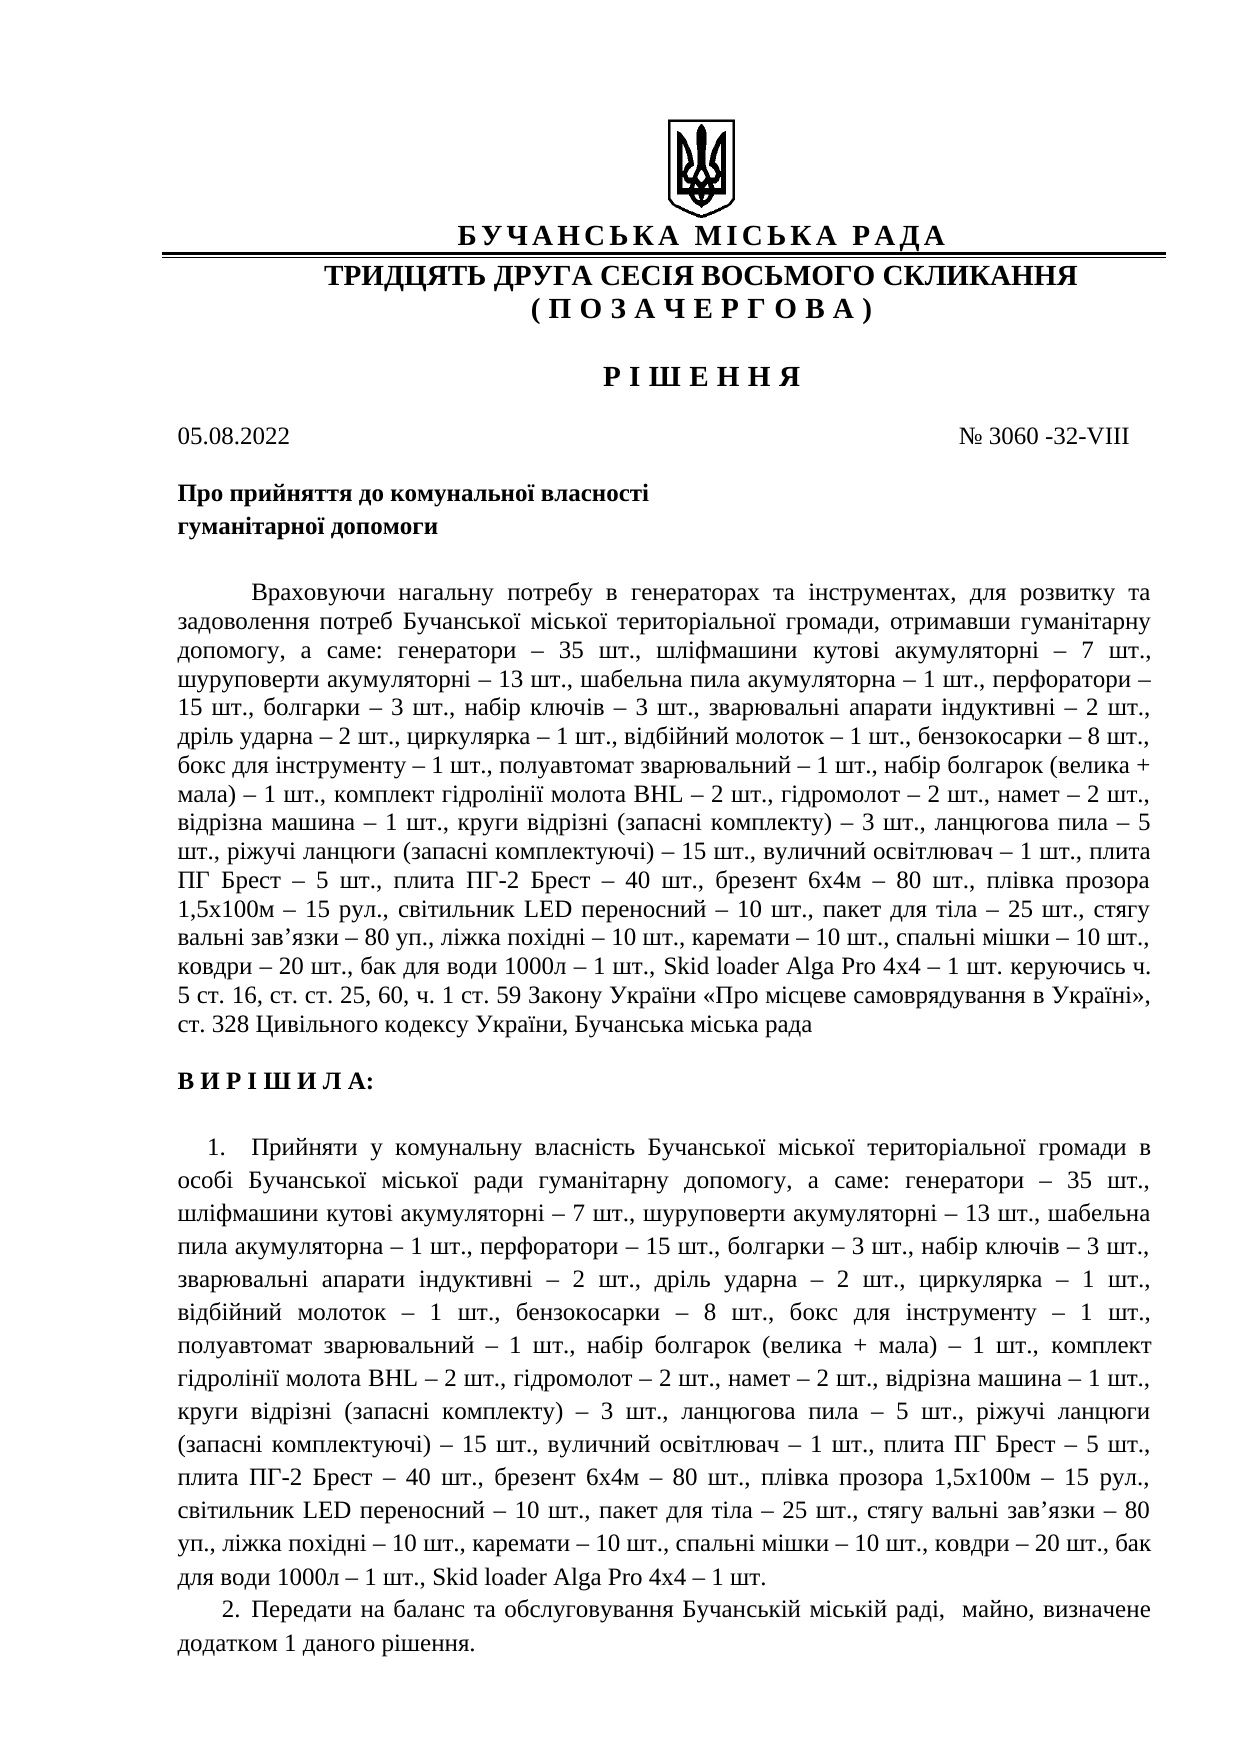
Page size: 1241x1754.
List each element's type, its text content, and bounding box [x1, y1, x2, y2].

list Передати на баланс та обслуговування Бучанській міській раді, майно, визначене додатком 1 даного рішення. [177, 1594, 1152, 1656]
text гуманітарної допомоги [177, 511, 1152, 540]
picture [666, 118, 737, 219]
text Враховуючи нагальну потребу в генераторах та інструментах, для розвитку та задоволення потреб Бучанської міської територіальної громади, отримавши гуманітарну допомогу, а саме: генератори – 35 шт., шліфмашини кутові акумуляторні – 7 шт., шуруповерти акумуляторні – 13 шт., шабельна пила акумуляторна – 1 шт., перфоратори – 15 шт., болгарки – 3 шт., набір ключів – 3 шт., зварювальні апарати індуктивні – 2 шт., дріль ударна – 2 шт., циркулярка – 1 шт., відбійний молоток – 1 шт., бензокосарки – 8 шт., бокс для інструменту – 1 шт., полуавтомат зварювальний – 1 шт., набір болгарок (велика + мала) – 1 шт., комплект гідролінії молота BHL – 2 шт., гідромолот – 2 шт., намет – 2 шт., відрізна машина – 1 шт., круги відрізні (запасні комплекту) – 3 шт., ланцюгова пила – 5 шт., ріжучі ланцюги (запасні комплектуючі) – 15 шт., вуличний освітлювач – 1 шт., плита ПГ Брест – 5 шт., плита ПГ-2 Брест – 40 шт., брезент 6х4м – 80 шт., плівка прозора 1,5х100м – 15 рул., світильник LED переносний – 10 шт., пакет для тіла – 25 шт., стягу вальні зав’язки – 80 уп., ліжка похідні – 10 шт., каремати – 10 шт., спальні мішки – 10 шт., ковдри – 20 шт., бак для води 1000л – 1 шт., Skid loader Alga Pro 4x4 – 1 шт. керуючись ч. 5 ст. 16, ст. ст. 25, 60, ч. 1 ст. 59 Закону України «Про місцеве самоврядування в Україні», ст. 328 Цивільного кодексу України, Бучанська міська рада [177, 577, 1152, 1037]
table_header ТРИДЦЯТЬ ДРУГА СЕСІЯ ВОСЬМОГО СКЛИКАННЯ [162, 258, 1166, 292]
text В И Р І Ш И Л А: [177, 1066, 1152, 1095]
text Про прийняття до комунальної власності [177, 478, 1152, 507]
text РІШЕННЯ [177, 359, 1152, 392]
list Прийняти у комунальну власність Бучанської міської територіальної громади в особі Бучанської міської ради гуманітарну допомогу, а саме: генератори – 35 шт., шліфмашини кутові акумуляторні – 7 шт., шуруповерти акумуляторні – 13 шт., шабельна пила акумуляторна – 1 шт., перфоратори – 15 шт., болгарки – 3 шт., набір ключів – 3 шт., зварювальні апарати індуктивні – 2 шт., дріль ударна – 2 шт., циркулярка – 1 шт., відбійний молоток – 1 шт., бензокосарки – 8 шт., бокс для інструменту – 1 шт., полуавтомат зварювальний – 1 шт., набір болгарок (велика + мала) – 1 шт., комплект гідролінії молота BHL – 2 шт., гідромолот – 2 шт., намет – 2 шт., відрізна машина – 1 шт., круги відрізні (запасні комплекту) – 3 шт., ланцюгова пила – 5 шт., ріжучі ланцюги (запасні комплектуючі) – 15 шт., вуличний освітлювач – 1 шт., плита ПГ Брест – 5 шт., плита ПГ-2 Брест – 40 шт., брезент 6х4м – 80 шт., плівка прозора 1,5х100м – 15 рул., світильник LED переносний – 10 шт., пакет для тіла – 25 шт., стягу вальні зав’язки – 80 уп., ліжка похідні – 10 шт., каремати – 10 шт., спальні мішки – 10 шт., ковдри – 20 шт., бак для води 1000л – 1 шт., Skid loader Alga Pro 4x4 – 1 шт. [177, 1132, 1152, 1590]
text 05.08.2022 № 3060 -32-VIIІ [177, 421, 1152, 450]
text БУЧАНСЬКА МІСЬКА РАДА [177, 218, 1152, 252]
text (ПОЗАЧЕРГОВА) [177, 292, 1152, 325]
